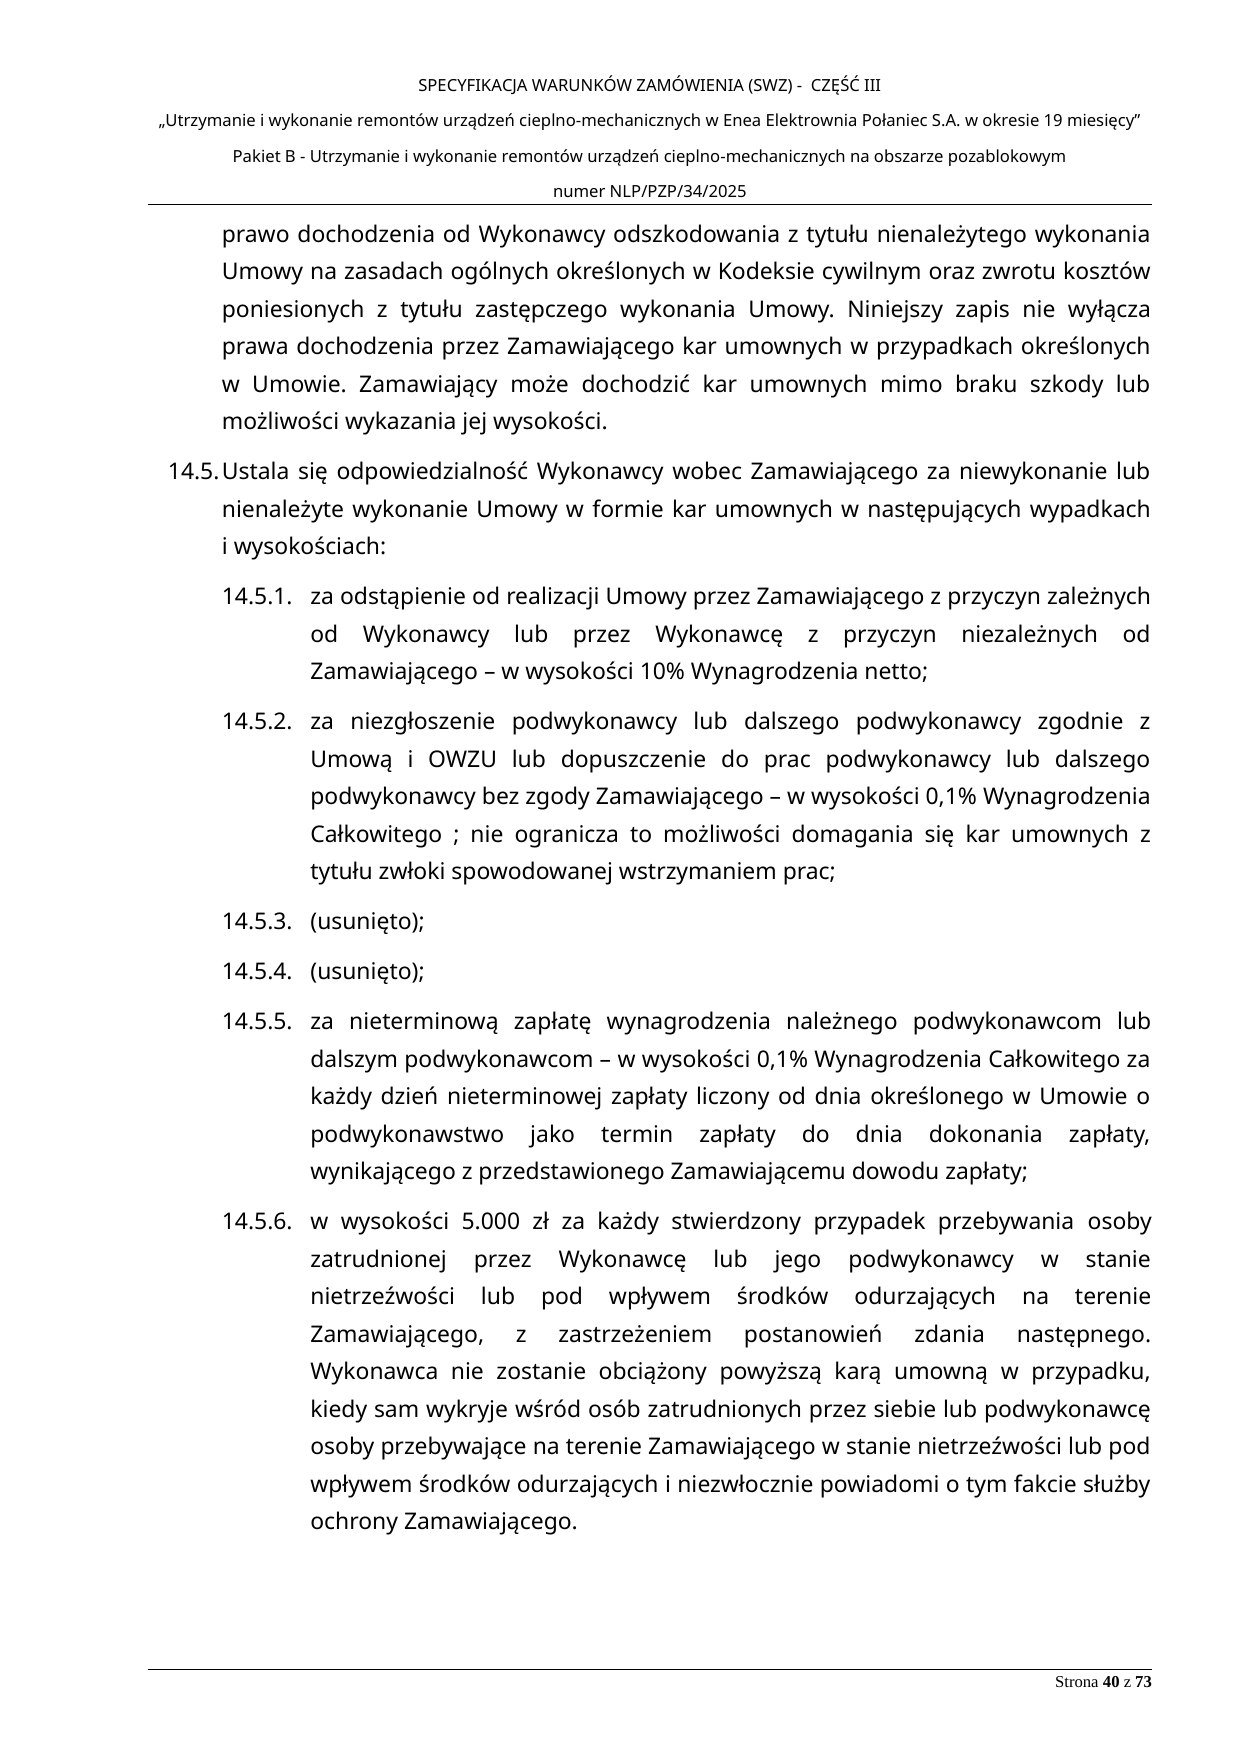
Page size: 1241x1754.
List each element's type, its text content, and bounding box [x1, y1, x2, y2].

subtitle za odstąpienie od realizacji Umowy przez Zamawiającego z przyczyn zależnych od Wykonawcy lub przez Wykonawcę z przyczyn niezależnych od Zamawiającego – w wysokości 10% Wynagrodzenia netto; [222, 580, 1152, 687]
subtitle za nieterminową zapłatę wynagrodzenia należnego podwykonawcom lub dalszym podwykonawcom – w wysokości 0,1% Wynagrodzenia Całkowitego za każdy dzień nieterminowej zapłaty liczony od dnia określonego w Umowie o podwykonawstwo jako termin zapłaty do dnia dokonania zapłaty, wynikającego z przedstawionego Zamawiającemu dowodu zapłaty; [222, 1005, 1152, 1187]
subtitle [168, 218, 1152, 437]
subtitle (usunięto); [222, 905, 1152, 937]
subtitle (usunięto); [222, 955, 1152, 987]
subtitle w wysokości 5.000 zł za każdy stwierdzony przypadek przebywania osoby zatrudnionej przez Wykonawcę lub jego podwykonawcy w stanie nietrzeźwości lub pod wpływem środków odurzających na terenie Zamawiającego, z zastrzeżeniem postanowień zdania następnego. Wykonawca nie zostanie obciążony powyższą karą umowną w przypadku, kiedy sam wykryje wśród osób zatrudnionych przez siebie lub podwykonawcę osoby przebywające na terenie Zamawiającego w stanie nietrzeźwości lub pod wpływem środków odurzających i niezwłocznie powiadomi o tym fakcie służby ochrony Zamawiającego. [222, 1205, 1152, 1537]
subtitle Ustala się odpowiedzialność Wykonawcy wobec Zamawiającego za niewykonanie lub nienależyte wykonanie Umowy w formie kar umownych w następujących wypadkach i wysokościach: [168, 455, 1152, 562]
subtitle za niezgłoszenie podwykonawcy lub dalszego podwykonawcy zgodnie z Umową i OWZU lub dopuszczenie do prac podwykonawcy lub dalszego podwykonawcy bez zgody Zamawiającego – w wysokości 0,1% Wynagrodzenia Całkowitego ; nie ogranicza to możliwości domagania się kar umownych z tytułu zwłoki spowodowanej wstrzymaniem prac; [222, 705, 1152, 887]
